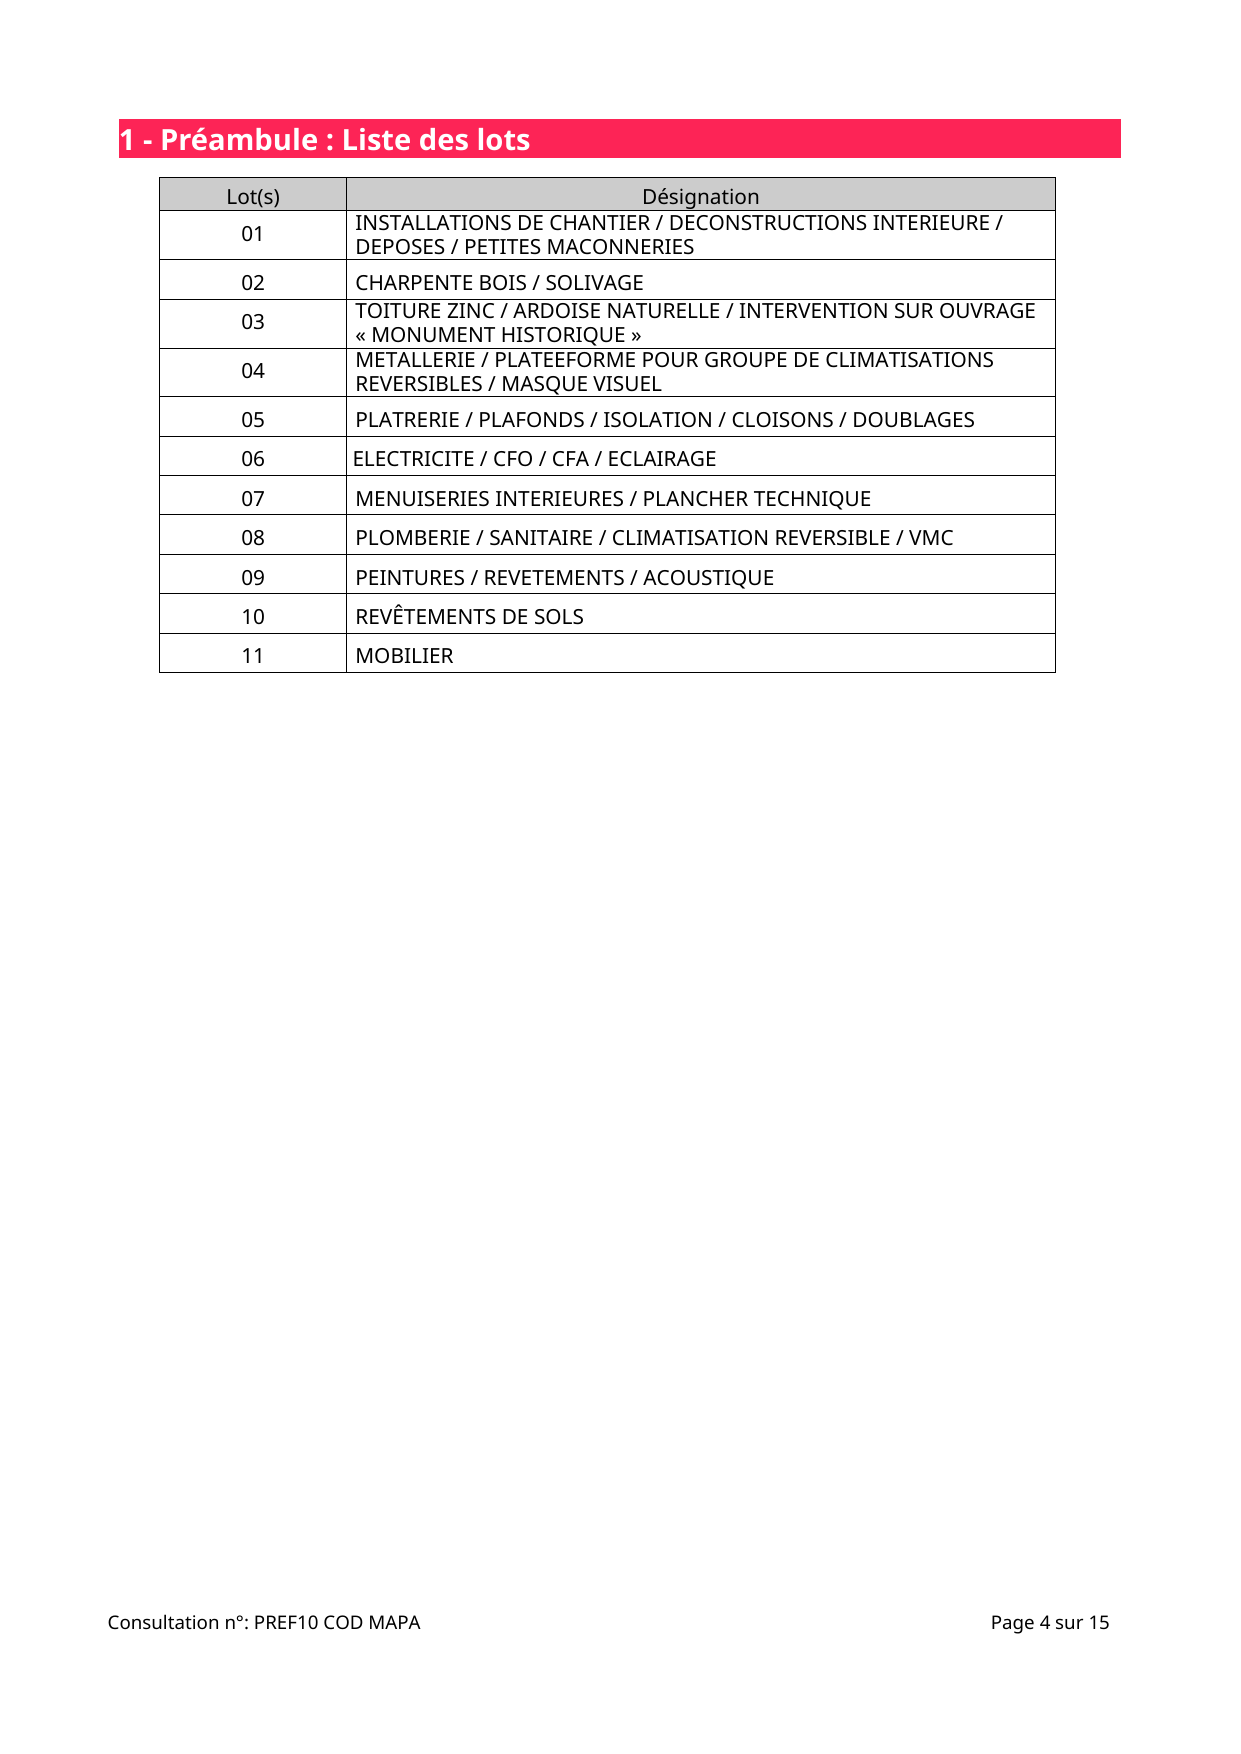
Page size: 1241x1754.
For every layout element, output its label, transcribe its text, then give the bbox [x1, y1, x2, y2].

table_cell PLATRERIE / PLAFONDS / ISOLATION / CLOISONS / DOUBLAGES [347, 397, 1055, 436]
table_cell 02 [160, 260, 346, 298]
table_cell PLOMBERIE / SANITAIRE / CLIMATISATION REVERSIBLE / VMC [347, 515, 1055, 554]
table_cell METALLERIE / PLATEEFORME POUR GROUPE DE CLIMATISATIONS REVERSIBLES / MASQUE VISUEL [347, 349, 1055, 396]
table_cell CHARPENTE BOIS / SOLIVAGE [347, 260, 1055, 298]
table_cell 05 [160, 397, 346, 436]
table_cell 10 [160, 594, 346, 632]
table_cell 04 [160, 349, 346, 396]
table_header Désignation [347, 178, 1055, 210]
table_cell 08 [160, 515, 346, 554]
table_cell INSTALLATIONS DE CHANTIER / DECONSTRUCTIONS INTERIEURE / DEPOSES / PETITES MACONNERIES [347, 211, 1055, 259]
table_cell TOITURE ZINC / ARDOISE NATURELLE / INTERVENTION SUR OUVRAGE « MONUMENT HISTORIQUE » [347, 300, 1055, 347]
table_cell 07 [160, 476, 346, 514]
table_header Lot(s) [160, 178, 346, 210]
table_cell REVÊTEMENTS DE SOLS [347, 594, 1055, 632]
table_cell MOBILIER [347, 634, 1055, 672]
table_cell ELECTRICITE / CFO / CFA / ECLAIRAGE [347, 437, 1055, 475]
table_cell MENUISERIES INTERIEURES / PLANCHER TECHNIQUE [347, 476, 1055, 514]
subtitle 1 - Préambule : Liste des lots [119, 119, 1121, 158]
table_cell PEINTURES / REVETEMENTS / ACOUSTIQUE [347, 555, 1055, 593]
table_cell 01 [160, 211, 346, 259]
table_cell 06 [160, 437, 346, 475]
table_cell 03 [160, 300, 346, 347]
table_cell 11 [160, 634, 346, 672]
table_cell 09 [160, 555, 346, 593]
